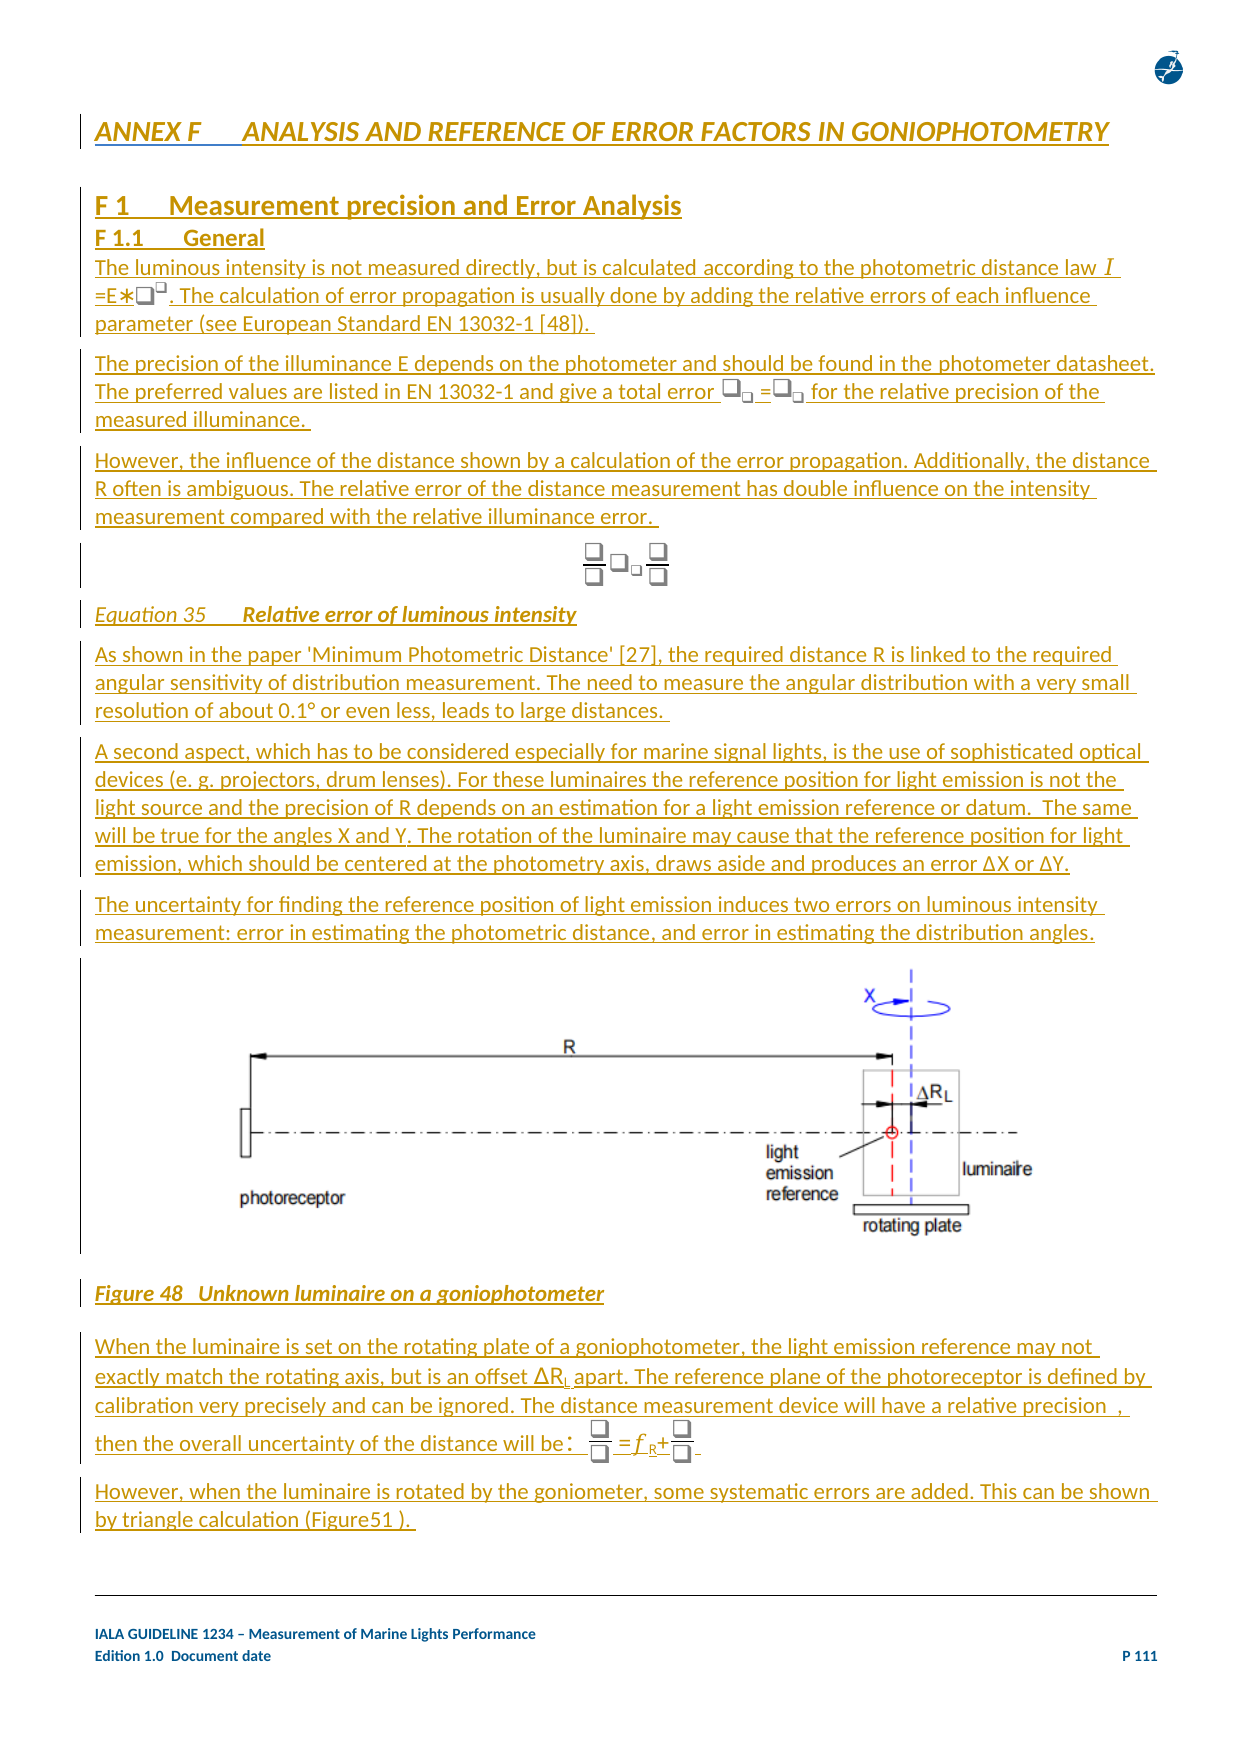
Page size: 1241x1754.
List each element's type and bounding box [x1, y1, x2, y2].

picture [207, 958, 1045, 1254]
picture [1123, 0, 1241, 119]
